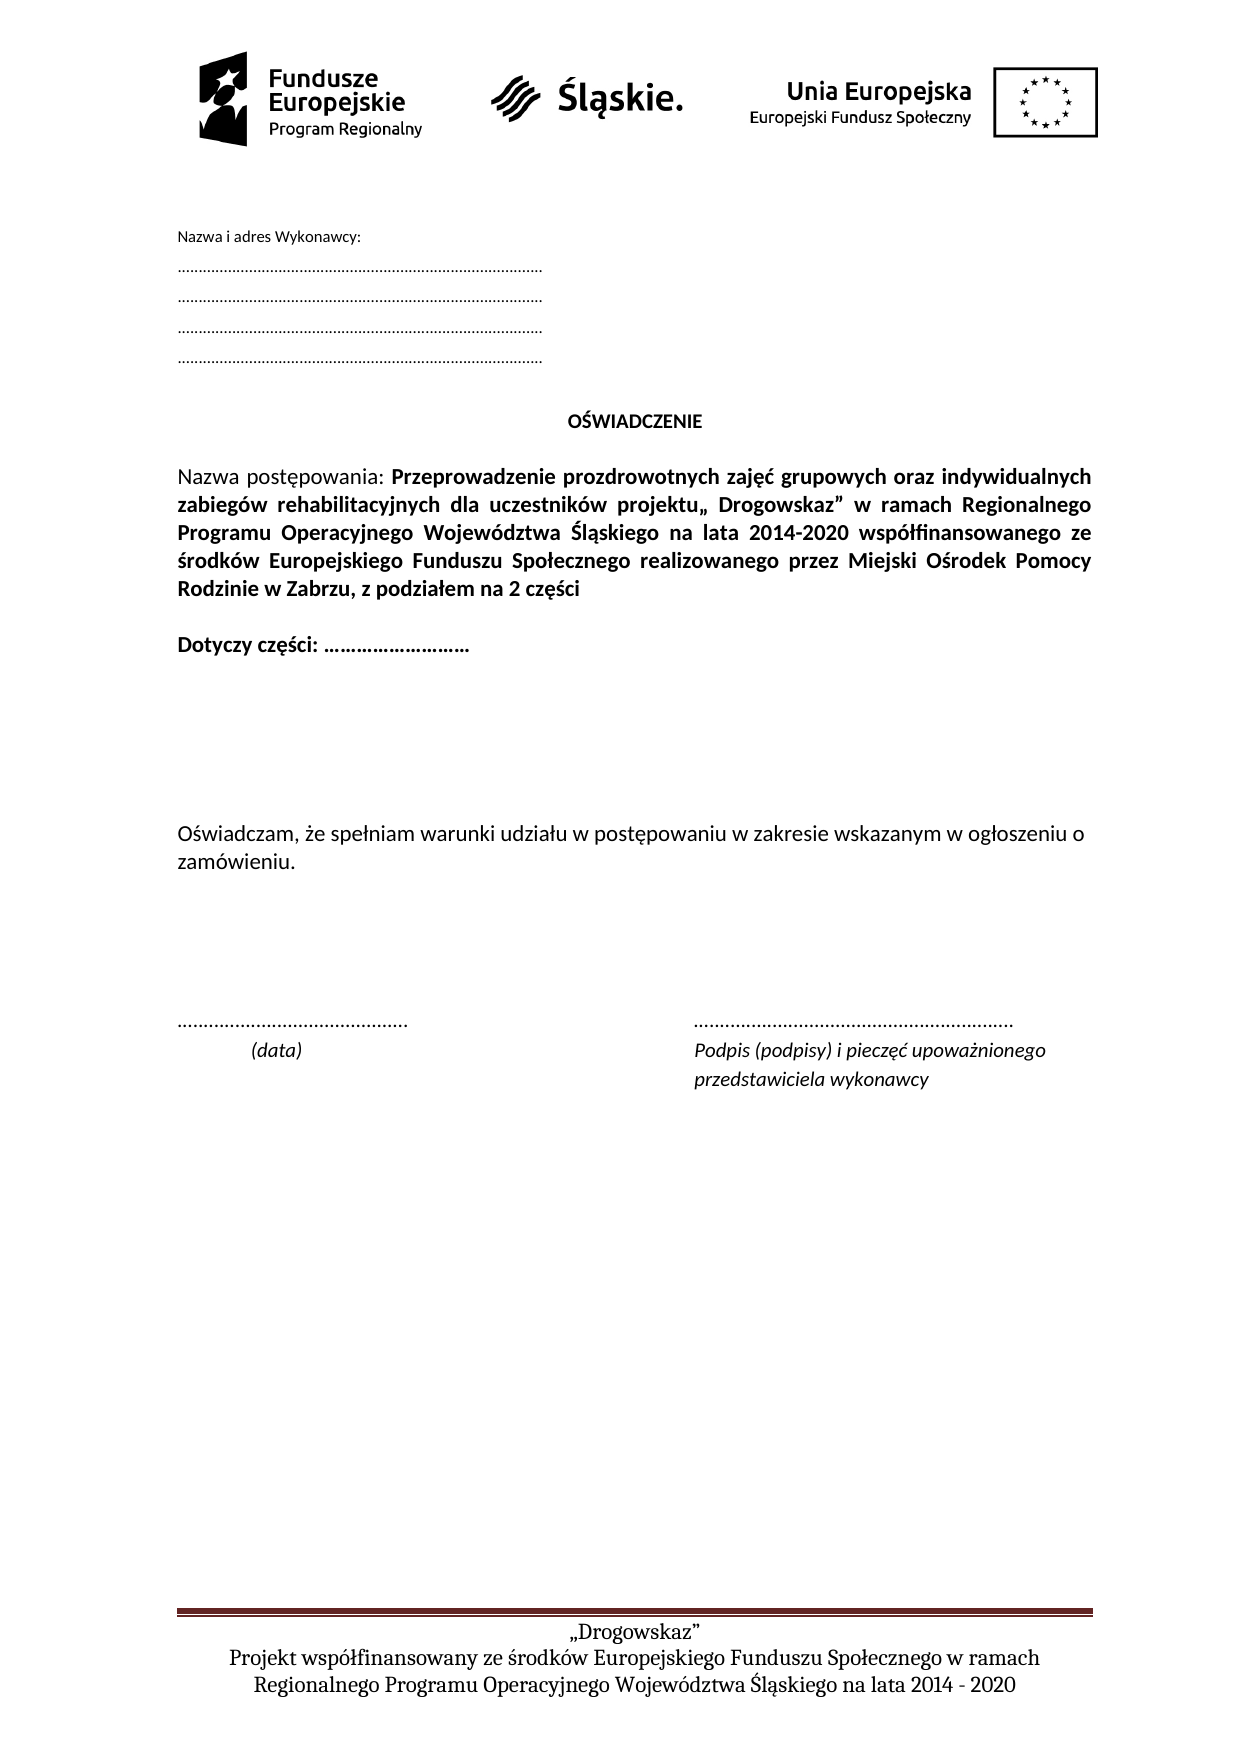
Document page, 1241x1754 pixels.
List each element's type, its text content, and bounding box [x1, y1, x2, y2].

text Dotyczy części: ……………………… [177, 630, 1093, 658]
text ............................................ ............................................................. [177, 1008, 1093, 1033]
text Nazwa postępowania: Przeprowadzenie prozdrowotnych zajęć grupowych oraz indywidualnych zabiegów rehabilitacyjnych dla uczestników projektu„ Drogowskaz” w ramach Regionalnego Programu Operacyjnego Województwa Śląskiego na lata 2014-2020 współfinansowanego ze środków Europejskiego Funduszu Społecznego realizowanego przez Miejski Ośrodek Pomocy Rodzinie w Zabrzu, z podziałem na 2 części [177, 462, 1093, 602]
text ....................................................................................... [177, 287, 1093, 307]
text ....................................................................................... [177, 317, 1093, 337]
text (data) Podpis (podpisy) i pieczęć upoważnionego przedstawiciela wykonawcy [251, 1037, 1093, 1091]
text ....................................................................................... [177, 256, 1093, 277]
text Oświadczam, że spełniam warunki udziału w postępowaniu w zakresie wskazanym w ogłoszeniu o zamówieniu. [177, 819, 1093, 875]
text ....................................................................................... [177, 347, 1093, 368]
picture [177, 29, 1120, 168]
text OŚWIADCZENIE [177, 408, 1093, 434]
text Nazwa i adres Wykonawcy: [177, 226, 1093, 246]
